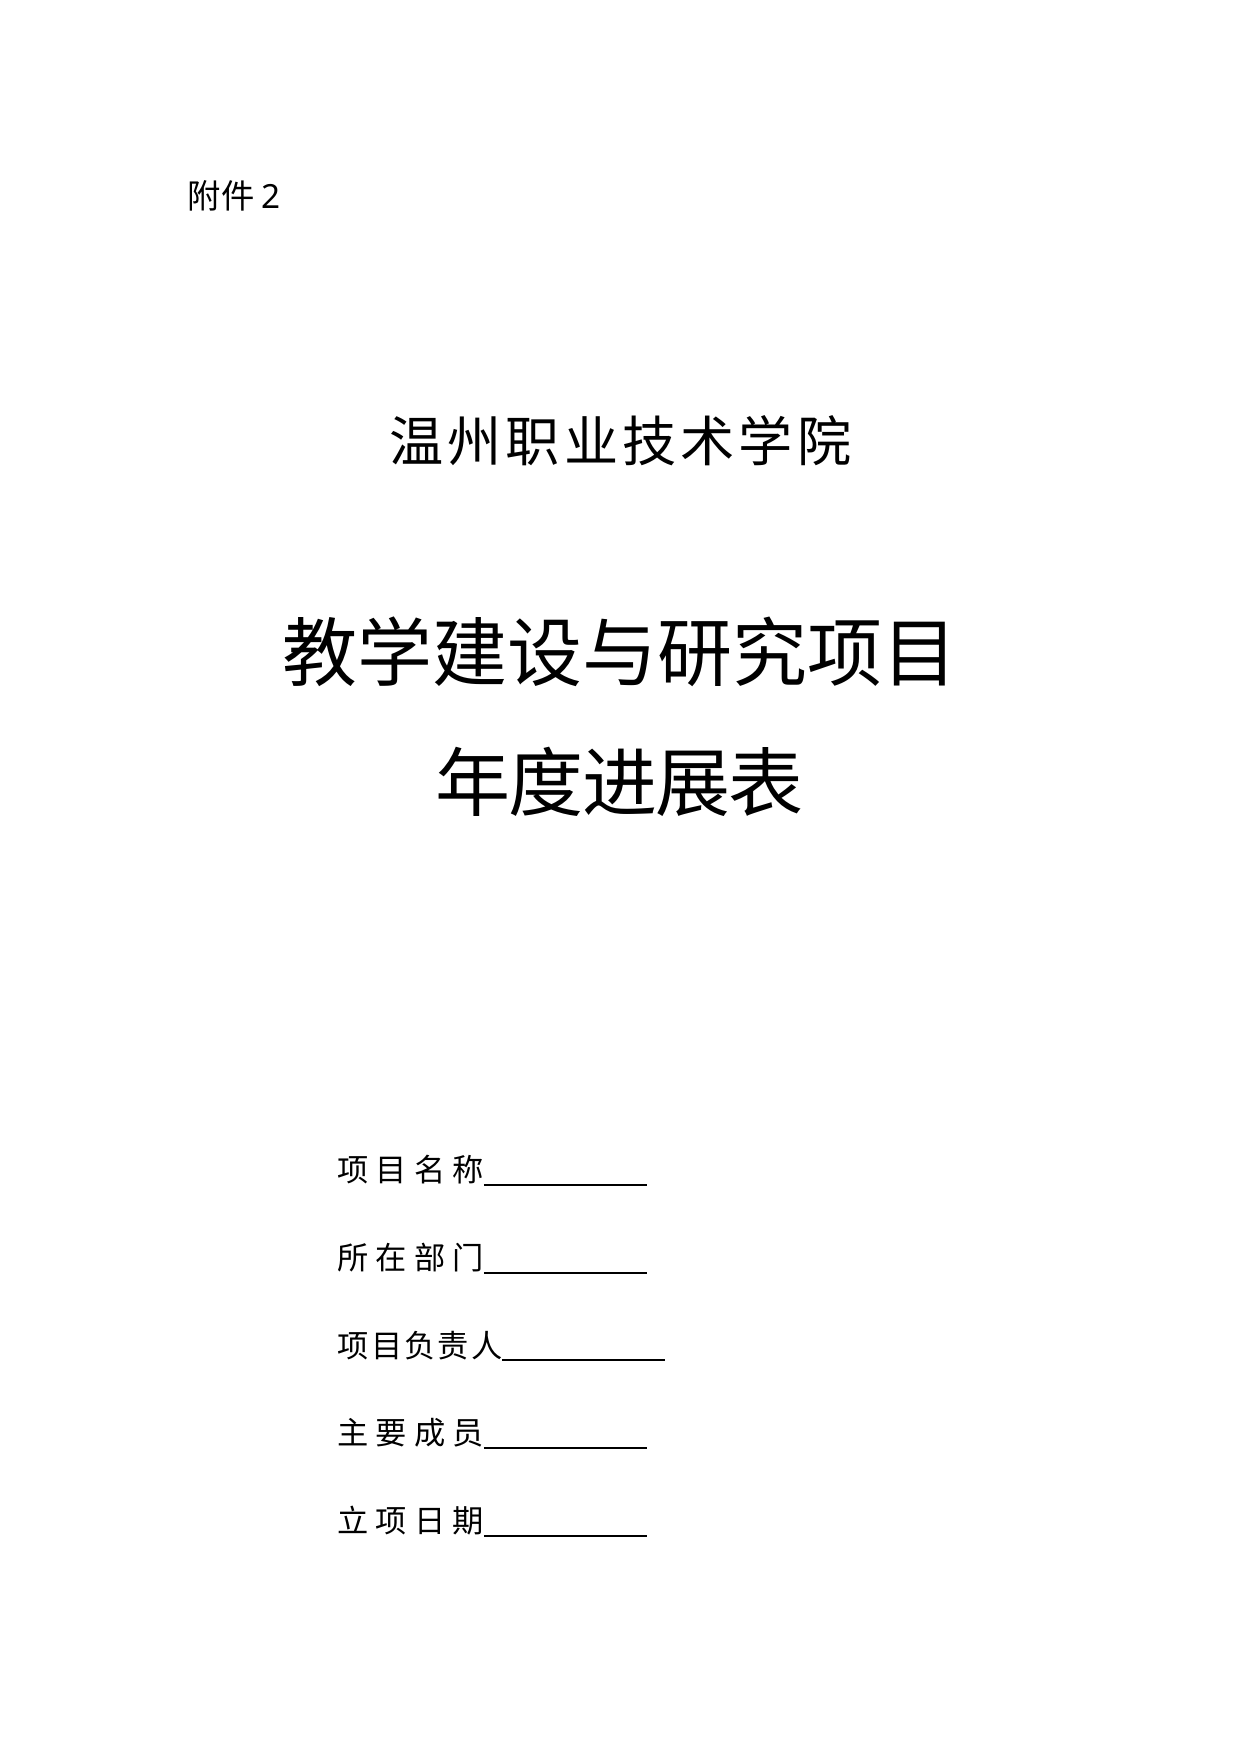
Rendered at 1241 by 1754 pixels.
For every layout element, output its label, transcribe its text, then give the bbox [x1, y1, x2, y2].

text 年度进展表 [187, 713, 1053, 843]
text 项目负责人 [187, 1311, 1053, 1376]
text 附件2 [187, 162, 1053, 227]
text 项 目 名 称 [187, 1136, 1053, 1201]
text 温州职业技术学院 [187, 389, 1053, 487]
text 教学建设与研究项目 [187, 583, 1053, 713]
text 主 要 成 员 [187, 1398, 1053, 1463]
text 所 在 部 门 [187, 1223, 1053, 1288]
text 立 项 日 期 [187, 1486, 1053, 1551]
